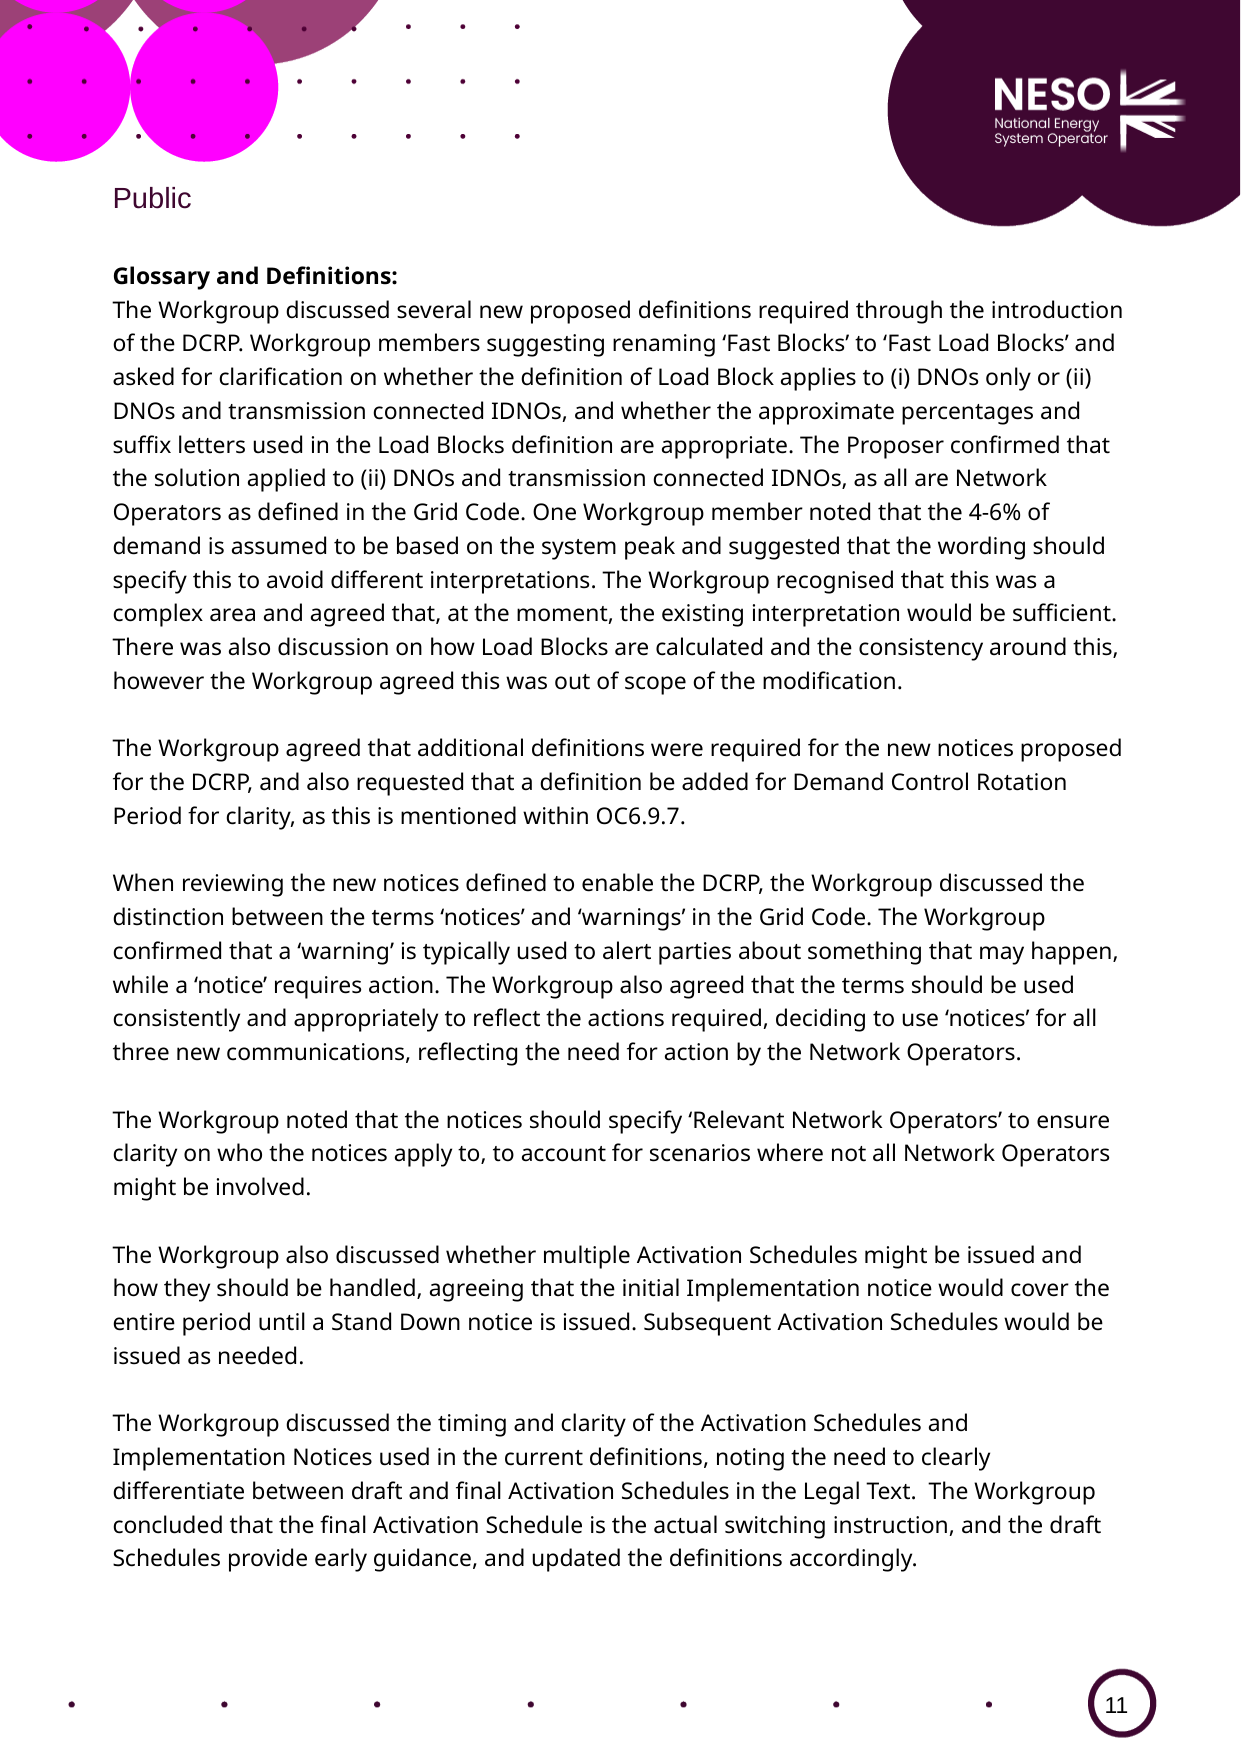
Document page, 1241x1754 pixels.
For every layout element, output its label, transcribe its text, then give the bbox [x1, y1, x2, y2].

text Glossary and Definitions: [112, 260, 1128, 291]
text The Workgroup agreed that additional definitions were required for the new notices proposed for the DCRP, and also requested that a definition be added for Demand Control Rotation Period for clarity, as this is mentioned within OC6.9.7. [112, 732, 1128, 831]
text The Workgroup also discussed whether multiple Activation Schedules might be issued and how they should be handled, agreeing that the initial Implementation notice would cover the entire period until a Stand Down notice is issued. Subsequent Activation Schedules would be issued as needed. [112, 1239, 1128, 1371]
text The Workgroup discussed several new proposed definitions required through the introduction of the DCRP. Workgroup members suggesting renaming ‘Fast Blocks’ to ‘Fast Load Blocks’ and asked for clarification on whether the definition of Load Block applies to (i) DNOs only or (ii) DNOs and transmission connected IDNOs, and whether the approximate percentages and suffix letters used in the Load Blocks definition are appropriate. The Proposer confirmed that the solution applied to (ii) DNOs and transmission connected IDNOs, as all are Network Operators as defined in the Grid Code. One Workgroup member noted that the 4-6% of demand is assumed to be based on the system peak and suggested that the wording should specify this to avoid different interpretations. The Workgroup recognised that this was a complex area and agreed that, at the moment, the existing interpretation would be sufficient. There was also discussion on how Load Blocks are calculated and the consistency around this, however the Workgroup agreed this was out of scope of the modification. [112, 294, 1128, 696]
picture [0, 0, 1241, 1754]
text When reviewing the new notices defined to enable the DCRP, the Workgroup discussed the distinction between the terms ‘notices’ and ‘warnings’ in the Grid Code. The Workgroup confirmed that a ‘warning’ is typically used to alert parties about something that may happen, while a ‘notice’ requires action. The Workgroup also agreed that the terms should be used consistently and appropriately to reflect the actions required, deciding to use ‘notices’ for all three new communications, reflecting the need for action by the Network Operators. [112, 867, 1128, 1067]
text The Workgroup noted that the notices should specify ‘Relevant Network Operators’ to ensure clarity on who the notices apply to, to account for scenarios where not all Network Operators might be involved. [112, 1104, 1128, 1202]
